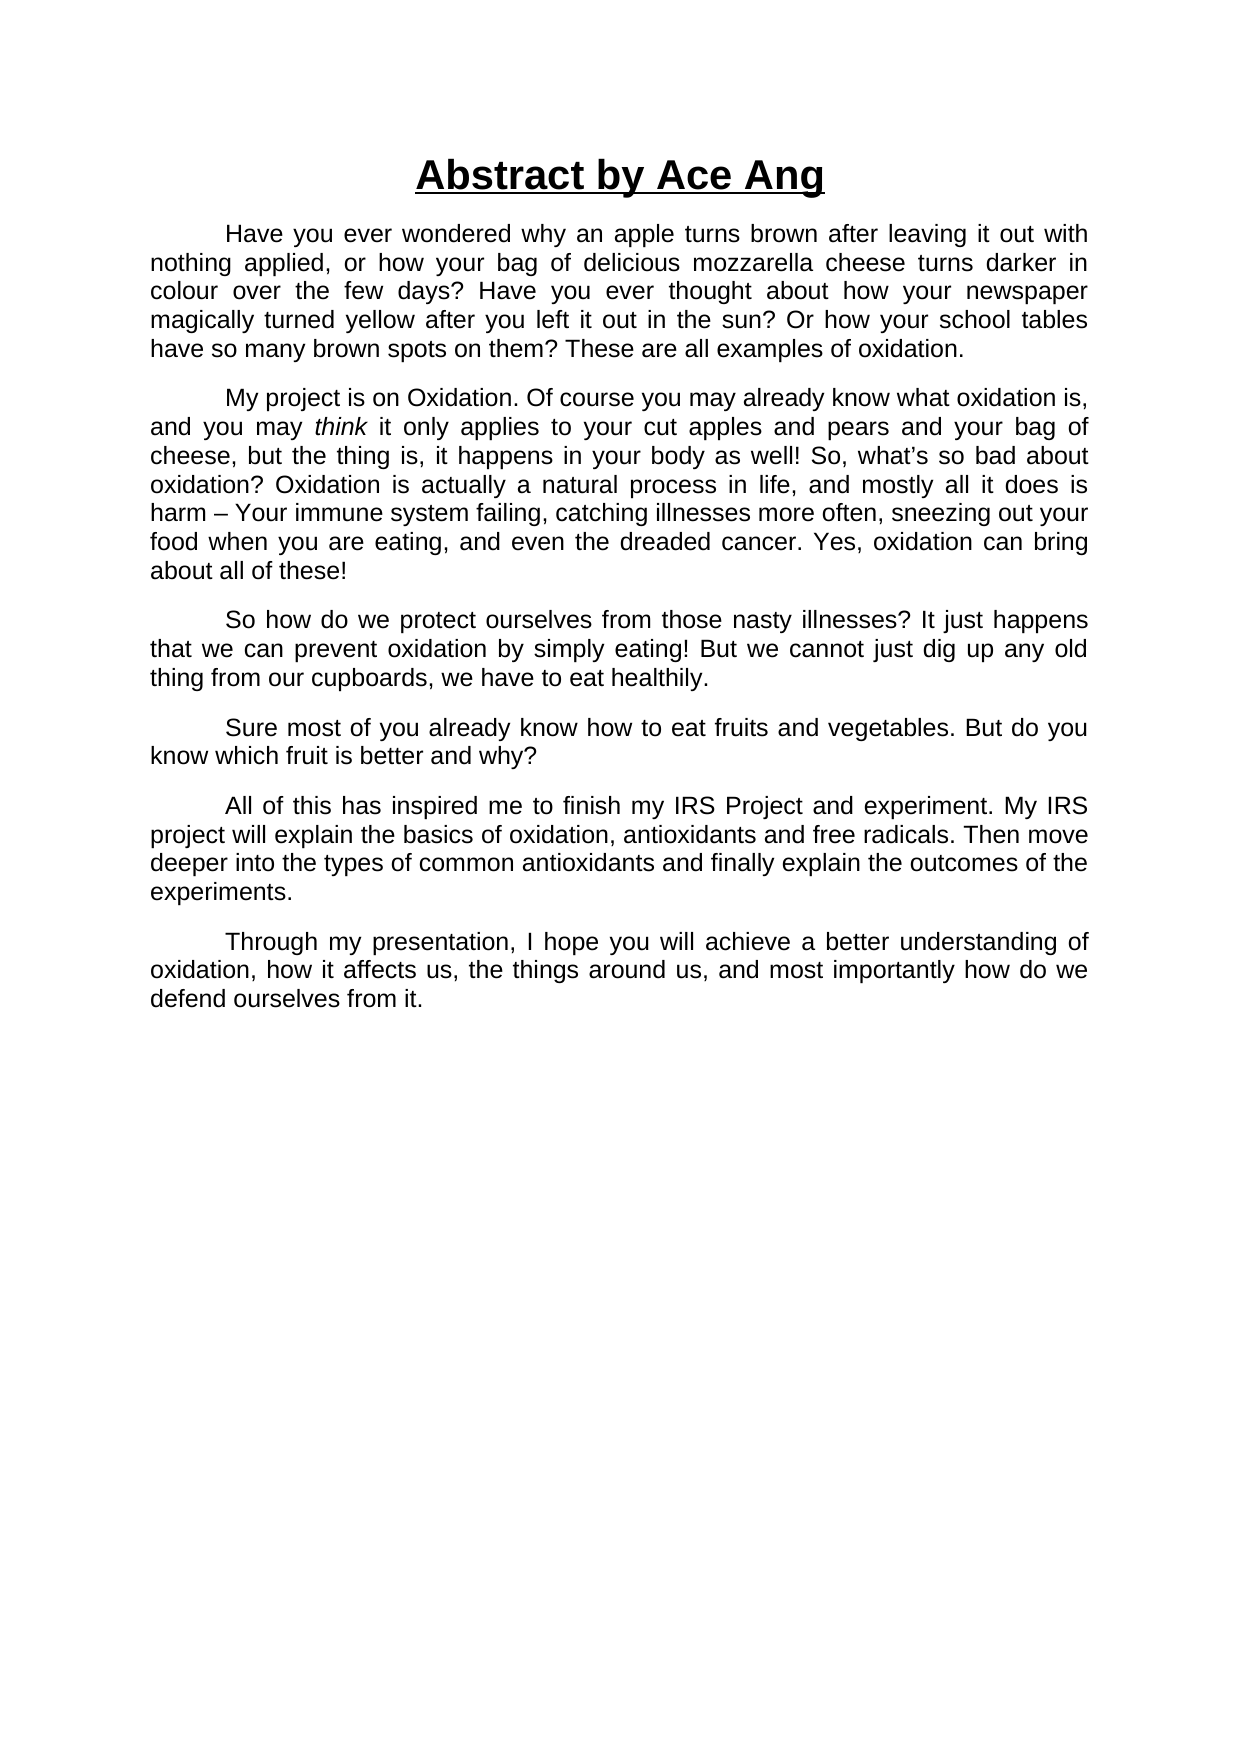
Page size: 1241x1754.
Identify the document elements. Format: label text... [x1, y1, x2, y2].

text Through my presentation, I hope you will achieve a better understanding of oxidation, how it affects us, the things around us, and most importantly how do we defend ourselves from it. [150, 927, 1090, 1013]
text All of this has inspired me to finish my IRS Project and experiment. My IRS project will explain the basics of oxidation, antioxidants and free radicals. Then move deeper into the types of common antioxidants and finally explain the outcomes of the experiments. [150, 791, 1090, 906]
text Sure most of you already know how to eat fruits and vegetables. But do you know which fruit is better and why? [150, 712, 1090, 770]
text So how do we protect ourselves from those nasty illnesses? It just happens that we can prevent oxidation by simply eating! But we cannot just dig up any old thing from our cupboards, we have to eat healthily. [150, 605, 1090, 692]
text Have you ever wondered why an apple turns brown after leaving it out with nothing applied, or how your bag of delicious mozzarella cheese turns darker in colour over the few days? Have you ever thought about how your newspaper magically turned yellow after you left it out in the sun? Or how your school tables have so many brown spots on them? These are all examples of oxidation. [150, 219, 1090, 362]
text Abstract by Ace Ang [150, 150, 1090, 198]
text My project is on Oxidation. Of course you may already know what oxidation is, and you may think it only applies to your cut apples and pears and your bag of cheese, but the thing is, it happens in your body as well! So, what’s so bad about oxidation? Oxidation is actually a natural process in life, and mostly all it does is harm – Your immune system failing, catching illnesses more often, sneezing out your food when you are eating, and even the dreaded cancer. Yes, oxidation can bring about all of these! [150, 383, 1090, 584]
